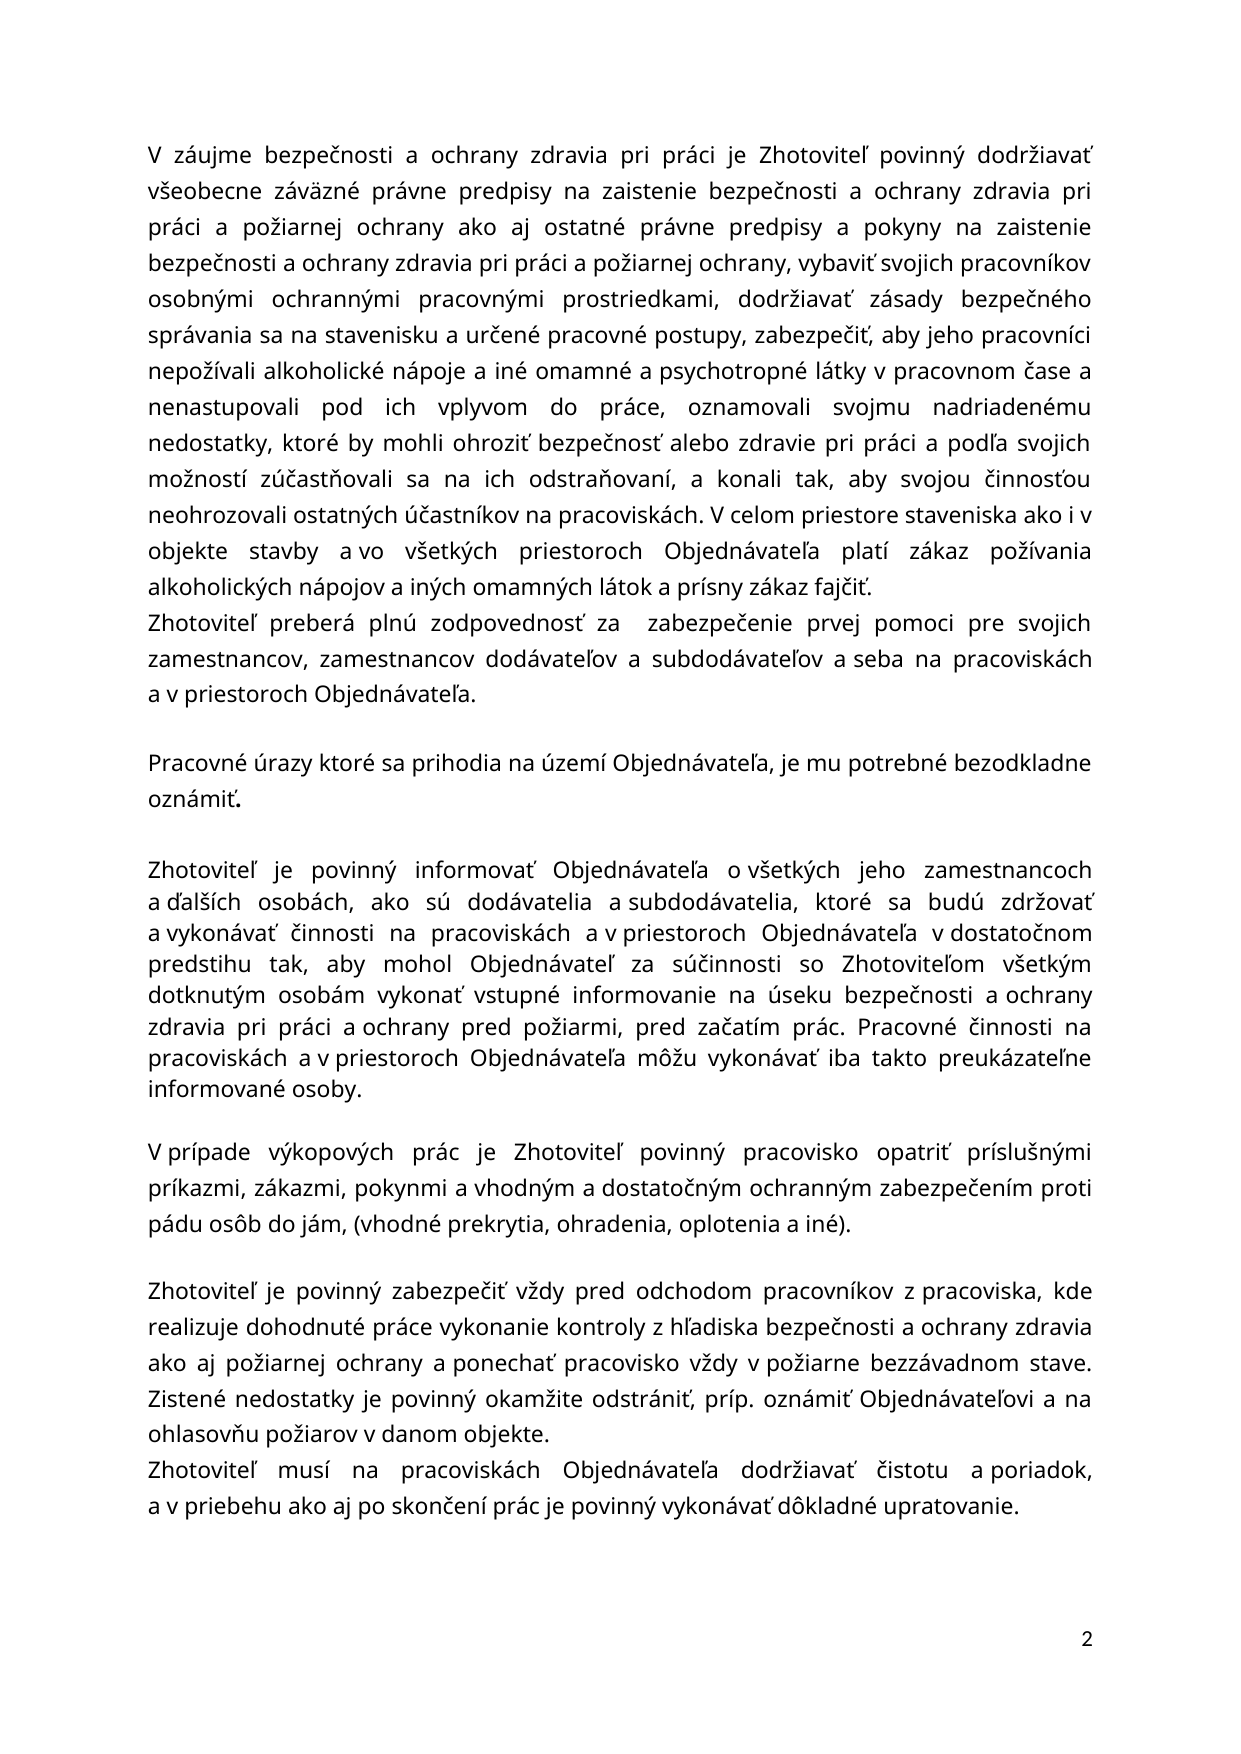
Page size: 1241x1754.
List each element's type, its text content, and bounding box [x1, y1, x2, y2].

text Pracovné úrazy ktoré sa prihodia na území Objednávateľa, je mu potrebné bezodkladne oznámiť. [148, 747, 1093, 814]
text V záujme bezpečnosti a ochrany zdravia pri práci je Zhotoviteľ povinný dodržiavať všeobecne záväzné právne predpisy na zaistenie bezpečnosti a ochrany zdravia pri práci a požiarnej ochrany ako aj ostatné právne predpisy a pokyny na zaistenie bezpečnosti a ochrany zdravia pri práci a požiarnej ochrany, vybaviť svojich pracovníkov osobnými ochrannými pracovnými prostriedkami, dodržiavať zásady bezpečného správania sa na stavenisku a určené pracovné postupy, zabezpečiť, aby jeho pracovníci nepožívali alkoholické nápoje a iné omamné a psychotropné látky v pracovnom čase a nenastupovali pod ich vplyvom do práce, oznamovali svojmu nadriadenému nedostatky, ktoré by mohli ohroziť bezpečnosť alebo zdravie pri práci a podľa svojich možností zúčastňovali sa na ich odstraňovaní, a konali tak, aby svojou činnosťou neohrozovali ostatných účastníkov na pracoviskách. V celom priestore staveniska ako i v objekte stavby a vo všetkých priestoroch Objednávateľa platí zákaz požívania alkoholických nápojov a iných omamných látok a prísny zákaz fajčiť. [148, 139, 1093, 602]
text Zhotoviteľ preberá plnú zodpovednosť za zabezpečenie prvej pomoci pre svojich zamestnancov, zamestnancov dodávateľov a subdodávateľov a seba na pracoviskách a v priestoroch Objednávateľa. [148, 607, 1093, 710]
text Zhotoviteľ musí na pracoviskách Objednávateľa dodržiavať čistotu a poriadok, a v priebehu ako aj po skončení prác je povinný vykonávať dôkladné upratovanie. [148, 1454, 1093, 1522]
text Zhotoviteľ je povinný zabezpečiť vždy pred odchodom pracovníkov z pracoviska, kde realizuje dohodnuté práce vykonanie kontroly z hľadiska bezpečnosti a ochrany zdravia ako aj požiarnej ochrany a ponechať pracovisko vždy v požiarne bezzávadnom stave. Zistené nedostatky je povinný okamžite odstrániť, príp. oznámiť Objednávateľovi a na ohlasovňu požiarov v danom objekte. [148, 1275, 1093, 1450]
text Zhotoviteľ je povinný informovať Objednávateľa o všetkých jeho zamestnancoch a ďalších osobách, ako sú dodávatelia a subdodávatelia, ktoré sa budú zdržovať a vykonávať činnosti na pracoviskách a v priestoroch Objednávateľa v dostatočnom predstihu tak, aby mohol Objednávateľ za súčinnosti so Zhotoviteľom všetkým dotknutým osobám vykonať vstupné informovanie na úseku bezpečnosti a ochrany zdravia pri práci a ochrany pred požiarmi, pred začatím prác. Pracovné činnosti na pracoviskách a v priestoroch Objednávateľa môžu vykonávať iba takto preukázateľne informované osoby. [148, 854, 1093, 1104]
text V prípade výkopových prác je Zhotoviteľ povinný pracovisko opatriť príslušnými príkazmi, zákazmi, pokynmi a vhodným a dostatočným ochranným zabezpečením proti pádu osôb do jám, (vhodné prekrytia, ohradenia, oplotenia a iné). [148, 1136, 1093, 1239]
